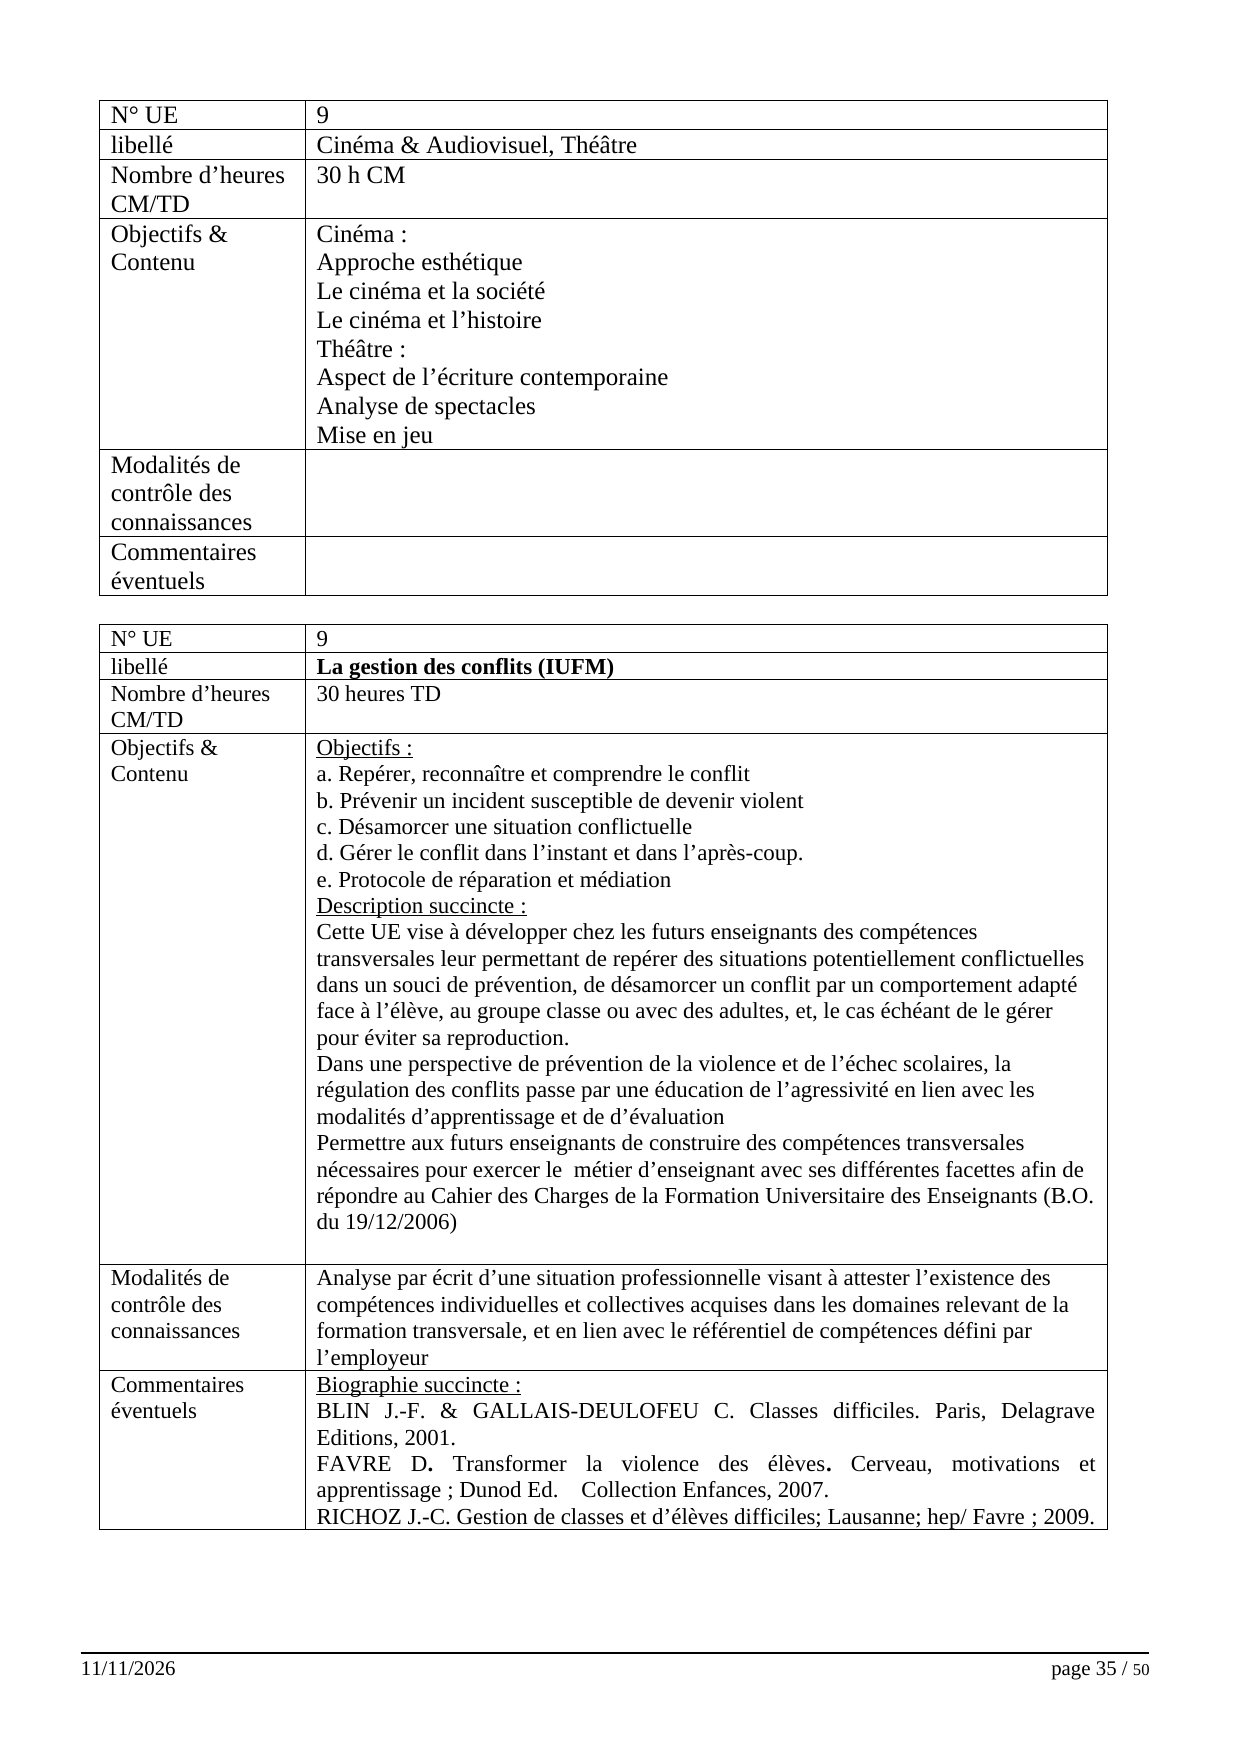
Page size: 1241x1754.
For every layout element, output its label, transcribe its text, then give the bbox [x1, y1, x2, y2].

table_cell Commentaires éventuels [100, 537, 305, 594]
table_header N° UE [100, 625, 305, 652]
table_cell Cinéma : Approche esthétique Le cinéma et la société Le cinéma et l’histoire Théâtre : Aspect de l’écriture contemporaine Analyse de spectacles Mise en jeu [306, 219, 1107, 449]
table_cell Modalités de contrôle des connaissances [100, 450, 305, 536]
table_cell libellé [100, 653, 305, 679]
table_cell La gestion des conflits (IUFM) [306, 653, 1107, 679]
table_cell Nombre d’heures CM/TD [100, 680, 305, 733]
table_cell Cinéma & Audiovisuel, Théâtre [306, 130, 1107, 159]
table_header N° UE [100, 101, 305, 129]
table_cell 30 h CM [306, 160, 1107, 218]
table_cell Objectifs & Contenu [100, 219, 305, 449]
table_cell [306, 450, 1107, 536]
table_cell libellé [100, 130, 305, 159]
table_cell Nombre d’heures CM/TD [100, 160, 305, 218]
table_cell Objectifs & Contenu [100, 734, 305, 1263]
table_cell Commentaires éventuels [100, 1371, 305, 1529]
table_header 9 [306, 101, 1107, 129]
table_cell Modalités de contrôle des connaissances [100, 1265, 305, 1370]
table_cell 30 heures TD [306, 680, 1107, 733]
table_cell Objectifs : a. Repérer, reconnaître et comprendre le conflit b. Prévenir un incident susceptible de devenir violent c. Désamorcer une situation conflictuelle d. Gérer le conflit dans l’instant et dans l’après-coup. e. Protocole de réparation et médiation Description succincte : Cette UE vise à développer chez les futurs enseignants des compétences transversales leur permettant de repérer des situations potentiellement conflictuelles dans un souci de prévention, de désamorcer un conflit par un comportement adapté face à l’élève, au groupe classe ou avec des adultes, et, le cas échéant de le gérer pour éviter sa reproduction. Dans une perspective de prévention de la violence et de l’échec scolaires, la régulation des conflits passe par une éducation de l’agressivité en lien avec les modalités d’apprentissage et de d’évaluation Permettre aux futurs enseignants de construire des compétences transversales nécessaires pour exercer le métier d’enseignant avec ses différentes facettes afin de répondre au Cahier des Charges de des Enseignants (B.O. du 19/12/2006) [306, 734, 1107, 1263]
table_cell Biographie succincte : BLIN J.-F. & GALLAIS-DEULOFEU C. Classes difficiles. Paris, Delagrave Editions, 2001. FAVRE D. Transformer la violence des élèves. Cerveau, motivations et apprentissage ; Dunod Ed. Collection Enfances, 2007. RICHOZ J.-C. Gestion de classes et d’élèves difficiles; Lausanne; hep/ Favre ; 2009. [306, 1371, 1107, 1529]
table_cell Analyse par écrit d’une situation professionnelle visant à attester l’existence des compétences individuelles et collectives acquises dans les domaines relevant de la formation transversale, et en lien avec le référentiel de compétences défini par l’employeur [306, 1265, 1107, 1370]
table_cell [306, 537, 1107, 594]
table_header 9 [306, 625, 1107, 652]
